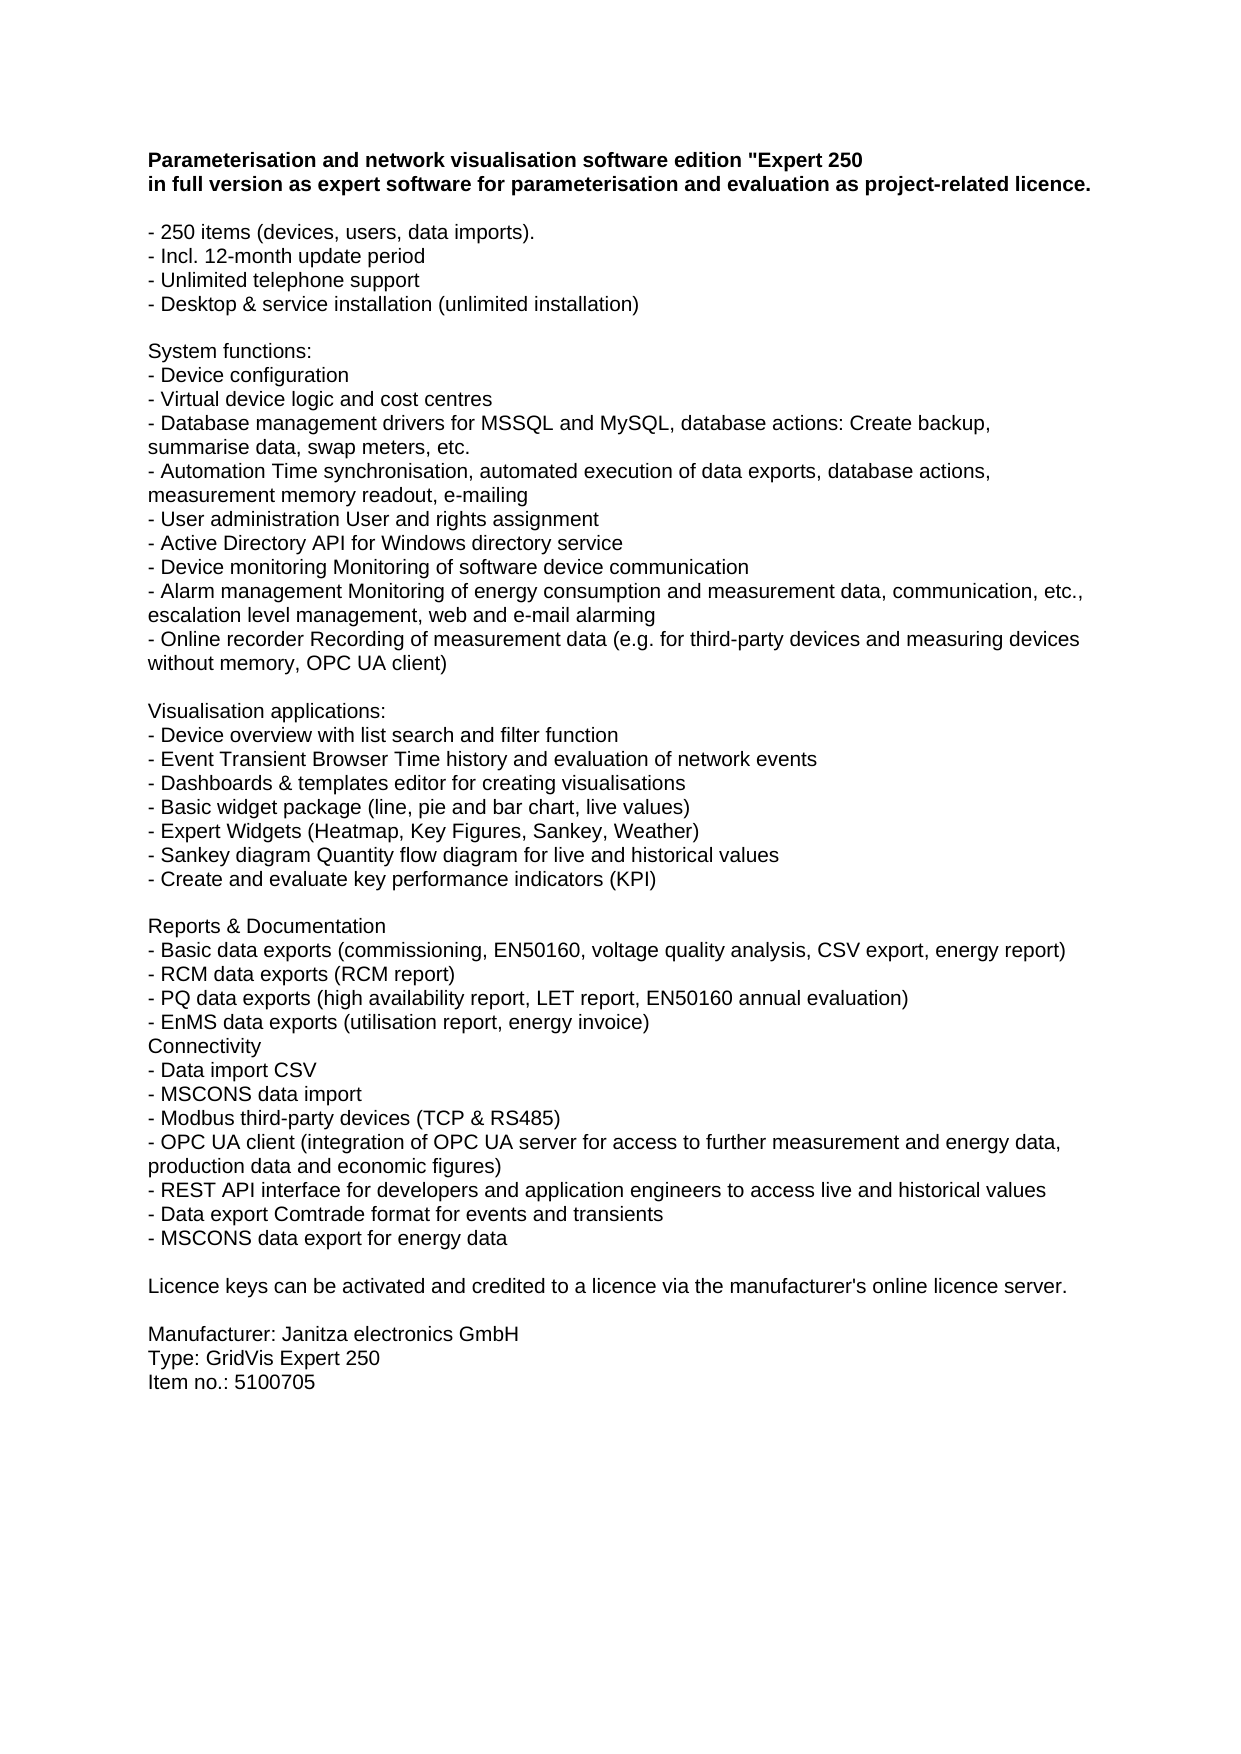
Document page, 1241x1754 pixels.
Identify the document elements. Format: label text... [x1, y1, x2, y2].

text - Basic widget package (line, pie and bar chart, live values) [148, 794, 1093, 818]
text - Active Directory API for Windows directory service [148, 531, 1093, 555]
text Item no.: 5100705 [148, 1369, 1093, 1393]
text - User administration User and rights assignment [148, 507, 1093, 531]
text - MSCONS data import [148, 1082, 1093, 1106]
text - Basic data exports (commissioning, EN50160, voltage quality analysis, CSV export, energy report) [148, 938, 1093, 962]
text - 250 items (devices, users, data imports). [148, 219, 1093, 243]
text in full version as expert software for parameterisation and evaluation as project-related licence. [148, 172, 1093, 196]
text - Event Transient Browser Time history and evaluation of network events [148, 747, 1093, 771]
text Licence keys can be activated and credited to a licence via the manufacturer's online licence server. [148, 1274, 1093, 1298]
text - Sankey diagram Quantity flow diagram for live and historical values [148, 842, 1093, 866]
text - Dashboards & templates editor for creating visualisations [148, 771, 1093, 794]
text - Online recorder Recording of measurement data (e.g. for third-party devices and measuring devices without memory, OPC UA client) [148, 627, 1093, 675]
text - Desktop & service installation (unlimited installation) [148, 291, 1093, 315]
text Reports & Documentation [148, 914, 1093, 938]
text - Database management drivers for MSSQL and MySQL, database actions: Create backup, summarise data, swap meters, etc. [148, 411, 1093, 459]
text - RCM data exports (RCM report) [148, 962, 1093, 986]
text - OPC UA client (integration of OPC UA server for access to further measurement and energy data, production data and economic figures) [148, 1130, 1093, 1178]
text - Device configuration [148, 363, 1093, 387]
text - Data export Comtrade format for events and transients [148, 1202, 1093, 1226]
text - Automation Time synchronisation, automated execution of data exports, database actions, measurement memory readout, e-mailing [148, 459, 1093, 507]
text - Modbus third-party devices (TCP & RS485) [148, 1106, 1093, 1130]
text - Unlimited telephone support [148, 267, 1093, 291]
text - Incl. 12-month update period [148, 243, 1093, 267]
text - MSCONS data export for energy data [148, 1226, 1093, 1250]
text Type: GridVis Expert 250 [148, 1346, 1093, 1369]
text - Virtual device logic and cost centres [148, 387, 1093, 411]
text - Alarm management Monitoring of energy consumption and measurement data, communication, etc., escalation level management, web and e-mail alarming [148, 579, 1093, 627]
text - REST API interface for developers and application engineers to access live and historical values [148, 1178, 1093, 1202]
text - EnMS data exports (utilisation report, energy invoice) [148, 1010, 1093, 1034]
text Manufacturer: Janitza electronics GmbH [148, 1322, 1093, 1346]
text - Data import CSV [148, 1058, 1093, 1082]
text Parameterisation and network visualisation software edition "Expert 250 [148, 148, 1093, 172]
text - Device monitoring Monitoring of software device communication [148, 555, 1093, 579]
text - Expert Widgets (Heatmap, Key Figures, Sankey, Weather) [148, 818, 1093, 842]
text - PQ data exports (high availability report, LET report, EN50160 annual evaluation) [148, 986, 1093, 1010]
text - Create and evaluate key performance indicators (KPI) [148, 866, 1093, 890]
text System functions: [148, 339, 1093, 363]
text Visualisation applications: [148, 699, 1093, 723]
text Connectivity [148, 1034, 1093, 1058]
text - Device overview with list search and filter function [148, 723, 1093, 747]
